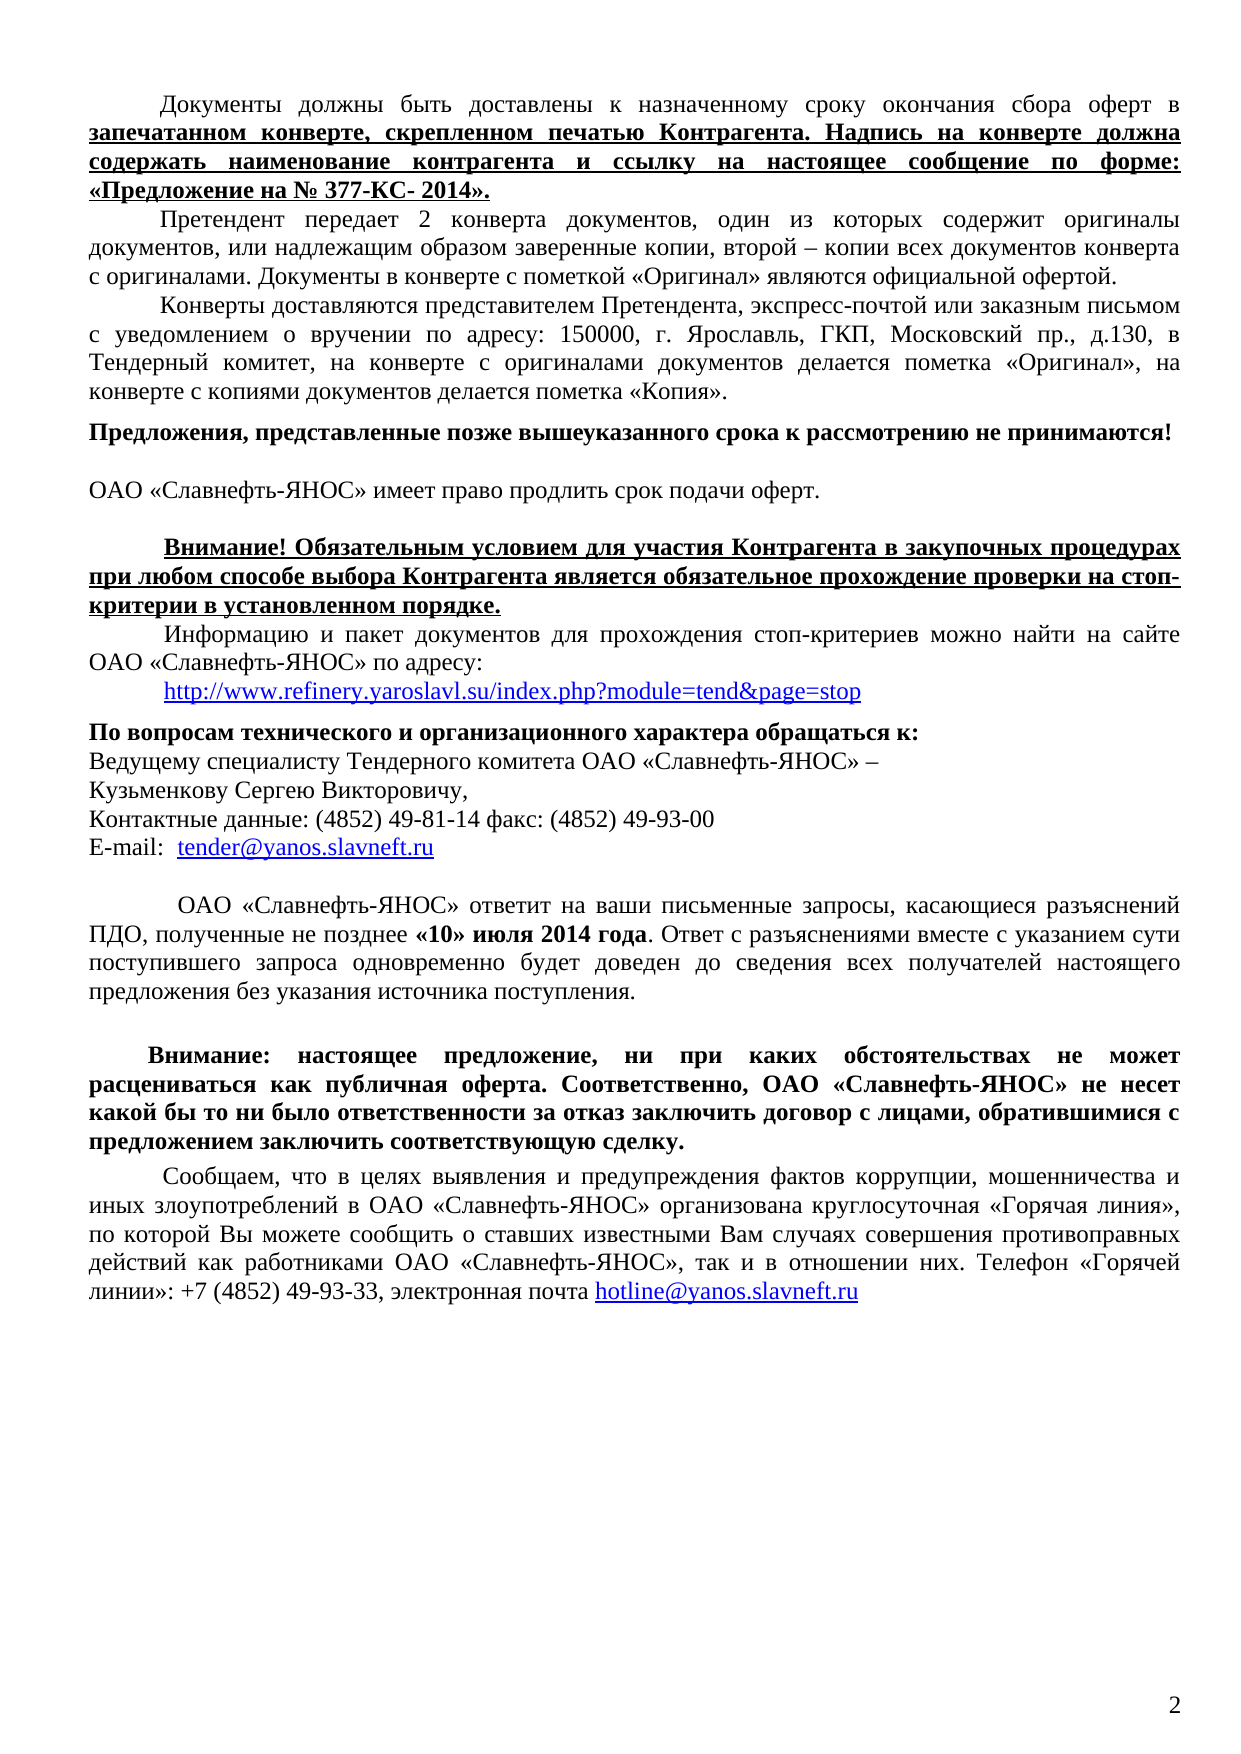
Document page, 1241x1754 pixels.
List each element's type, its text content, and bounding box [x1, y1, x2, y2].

text Внимание: настоящее предложение, ни при каких обстоятельствах не может расцениваться как публичная оферта. Соответственно, ОАО «Славнефть-ЯНОС» не несет какой бы то ни было ответственности за отказ заключить договор с лицами, обратившимися с предложением заключить соответствующую сделку. [89, 1040, 1181, 1155]
text Внимание! Обязательным условием для участия Контрагента в закупочных процедурах при любом способе выбора Контрагента является обязательное прохождение проверки на стоп-критерии в установленном порядке. [89, 588, 1181, 619]
text ОАО «Славнефть-ЯНОС» имеет право продлить срок подачи оферт. [89, 475, 1181, 504]
text http://www.refinery.yaroslavl.su/index.php?module=tend&page=stop [89, 676, 1181, 705]
text Ведущему специалисту Тендерного комитета ОАО «Славнефть-ЯНОС» – [89, 746, 1181, 775]
text Конверты доставляются представителем Претендента, экспресс-почтой или заказным письмом с уведомлением о вручении по адресу: 150000, г. Ярославль, ГКП, Московский пр., д.130, в Тендерный комитет, на конверте с оригиналами документов делается пометка «Оригинал», на конверте с копиями документов делается пометка «Копия». [89, 290, 1181, 405]
text Документы должны быть доставлены к назначенному сроку окончания сбора оферт в запечатанном конверте, скрепленном печатью Контрагента. Надпись на конверте должна содержать наименование контрагента и ссылку на настоящее сообщение по форме: «Предложение на № 377-КС- 2014». [89, 89, 1181, 142]
text Документы должны быть доставлены к назначенному сроку окончания сбора оферт в запечатанном конверте, скрепленном печатью Контрагента. Надпись на конверте должна содержать наименование контрагента и ссылку на настоящее сообщение по форме: «Предложение на № 377-КС- 2014». [89, 144, 1181, 171]
text По вопросам технического и организационного характера обращаться к: [89, 717, 1181, 746]
text Внимание! Обязательным условием для участия Контрагента в закупочных процедурах при любом способе выбора Контрагента является обязательное прохождение проверки на стоп-критерии в установленном порядке. [89, 532, 1181, 586]
text Контактные данные: (4852) 49-81-14 факс: (4852) 49-93-00 [89, 804, 1181, 832]
text Документы должны быть доставлены к назначенному сроку окончания сбора оферт в запечатанном конверте, скрепленном печатью Контрагента. Надпись на конверте должна содержать наименование контрагента и ссылку на настоящее сообщение по форме: «Предложение на № 377-КС- 2014». [89, 173, 1181, 204]
text Информацию и пакет документов для прохождения стоп-критериев можно найти на сайте ОАО «Славнефть-ЯНОС» по адресу: [89, 619, 1181, 676]
text Кузьменкову Сергею Викторовичу, [89, 775, 1181, 804]
text Претендент передает 2 конверта документов, один из которых содержит оригиналы документов, или надлежащим образом заверенные копии, второй – копии всех документов конверта с оригиналами. Документы в конверте с пометкой «Оригинал» являются официальной офертой. [89, 204, 1181, 290]
subtitle Предложения, представленные позже вышеуказанного срока к рассмотрению не принимаются! [89, 417, 1181, 446]
text Сообщаем, что в целях выявления и предупреждения фактов коррупции, мошенничества и иных злоупотреблений в ОАО «Славнефть-ЯНОС» организована круглосуточная «Горячая линия», по которой Вы можете сообщить о ставших известными Вам случаях совершения противоправных действий как работниками ОАО «Славнефть-ЯНОС», так и в отношении них. Телефон «Горячей линии»: +7 (4852) 49-93-33, электронная почта hotline@yanos.slavneft.ru [89, 1161, 1181, 1305]
text ОАО «Славнефть-ЯНОС» ответит на ваши письменные запросы, касающиеся разъяснений ПДО, полученные не позднее «10» июля 2014 года. Ответ с разъяснениями вместе с указанием сути поступившего запроса одновременно будет доведен до сведения всех получателей настоящего предложения без указания источника поступления. [89, 890, 1181, 1005]
text E-mail: tender@yanos.slavneft.ru [89, 832, 1181, 861]
